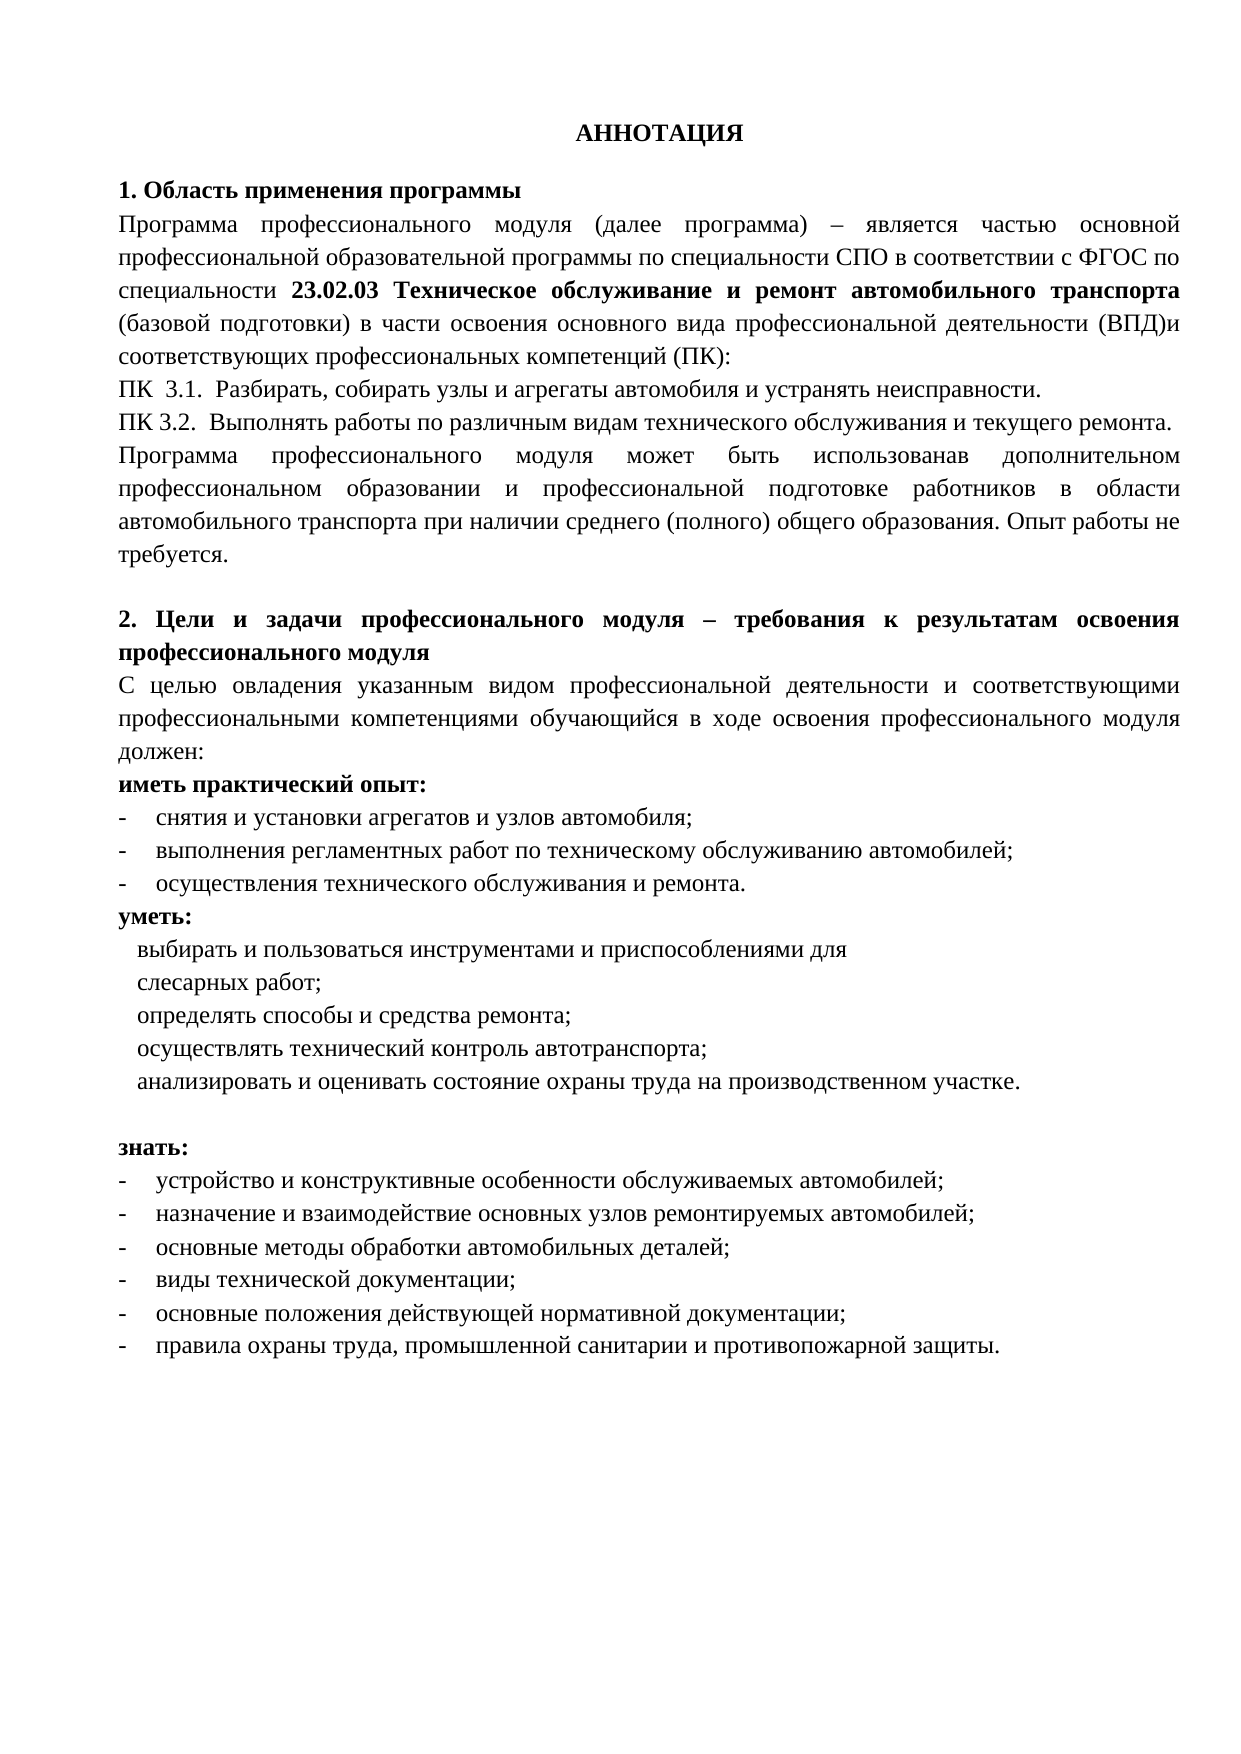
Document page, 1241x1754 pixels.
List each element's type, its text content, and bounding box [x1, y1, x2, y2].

text ПК 3.2. Выполнять работы по различным видам технического обслуживания и текущего ремонта. [118, 407, 1181, 436]
text определять способы и средства ремонта; [137, 1000, 1181, 1029]
list осуществления технического обслуживания и ремонта. [118, 868, 1181, 897]
text слесарных работ; [137, 967, 1181, 996]
text иметь практический опыт: [118, 769, 1181, 798]
text знать: [118, 1132, 1181, 1161]
text Программа профессионального модуля может быть использованав дополнительном профессиональном образовании и профессиональной подготовке работников в области автомобильного транспорта при наличии среднего (полного) общего образования. Опыт работы не требуется. [118, 440, 1181, 568]
text 1. Область применения программы [118, 176, 1181, 204]
text С целью овладения указанным видом профессиональной деятельности и соответствующими профессиональными компетенциями обучающийся в ходе освоения профессионального модуля должен: [118, 670, 1181, 765]
list снятия и установки агрегатов и узлов автомобиля; [118, 802, 1181, 831]
text ПК 3.1. Разбирать, собирать узлы и агрегаты автомобиля и устранять неисправности. [118, 374, 1181, 402]
text АННОТАЦИЯ [118, 118, 1200, 147]
list виды технической документации; [118, 1264, 1181, 1293]
list основные положения действующей нормативной документации; [118, 1298, 1181, 1326]
text Программа профессионального модуля (далее программа) – является частью основной профессиональной образовательной программы по специальности СПО в соответствии с ФГОС по специальности 23.02.03 Техническое обслуживание и ремонт автомобильного транспорта (базовой подготовки) в части освоения основного вида профессиональной деятельности (ВПД)и соответствующих профессиональных компетенций (ПК): [118, 209, 1181, 369]
list назначение и взаимодействие основных узлов ремонтируемых автомобилей; [118, 1198, 1181, 1227]
list устройство и конструктивные особенности обслуживаемых автомобилей; [118, 1166, 1181, 1194]
list выполнения регламентных работ по техническому обслуживанию автомобилей; [118, 835, 1181, 864]
list правила охраны труда, промышленной санитарии и противопожарной защиты. [118, 1331, 1181, 1359]
text выбирать и пользоваться инструментами и приспособлениями для [137, 934, 1181, 963]
text осуществлять технический контроль автотранспорта; [137, 1033, 1181, 1062]
list основные методы обработки автомобильных деталей; [118, 1232, 1181, 1260]
text 2. Цели и задачи профессионального модуля – требования к результатам освоения профессионального модуля [118, 604, 1181, 666]
text уметь: [118, 901, 1181, 930]
text анализировать и оценивать состояние охраны труда на производственном участке. [137, 1066, 1181, 1095]
